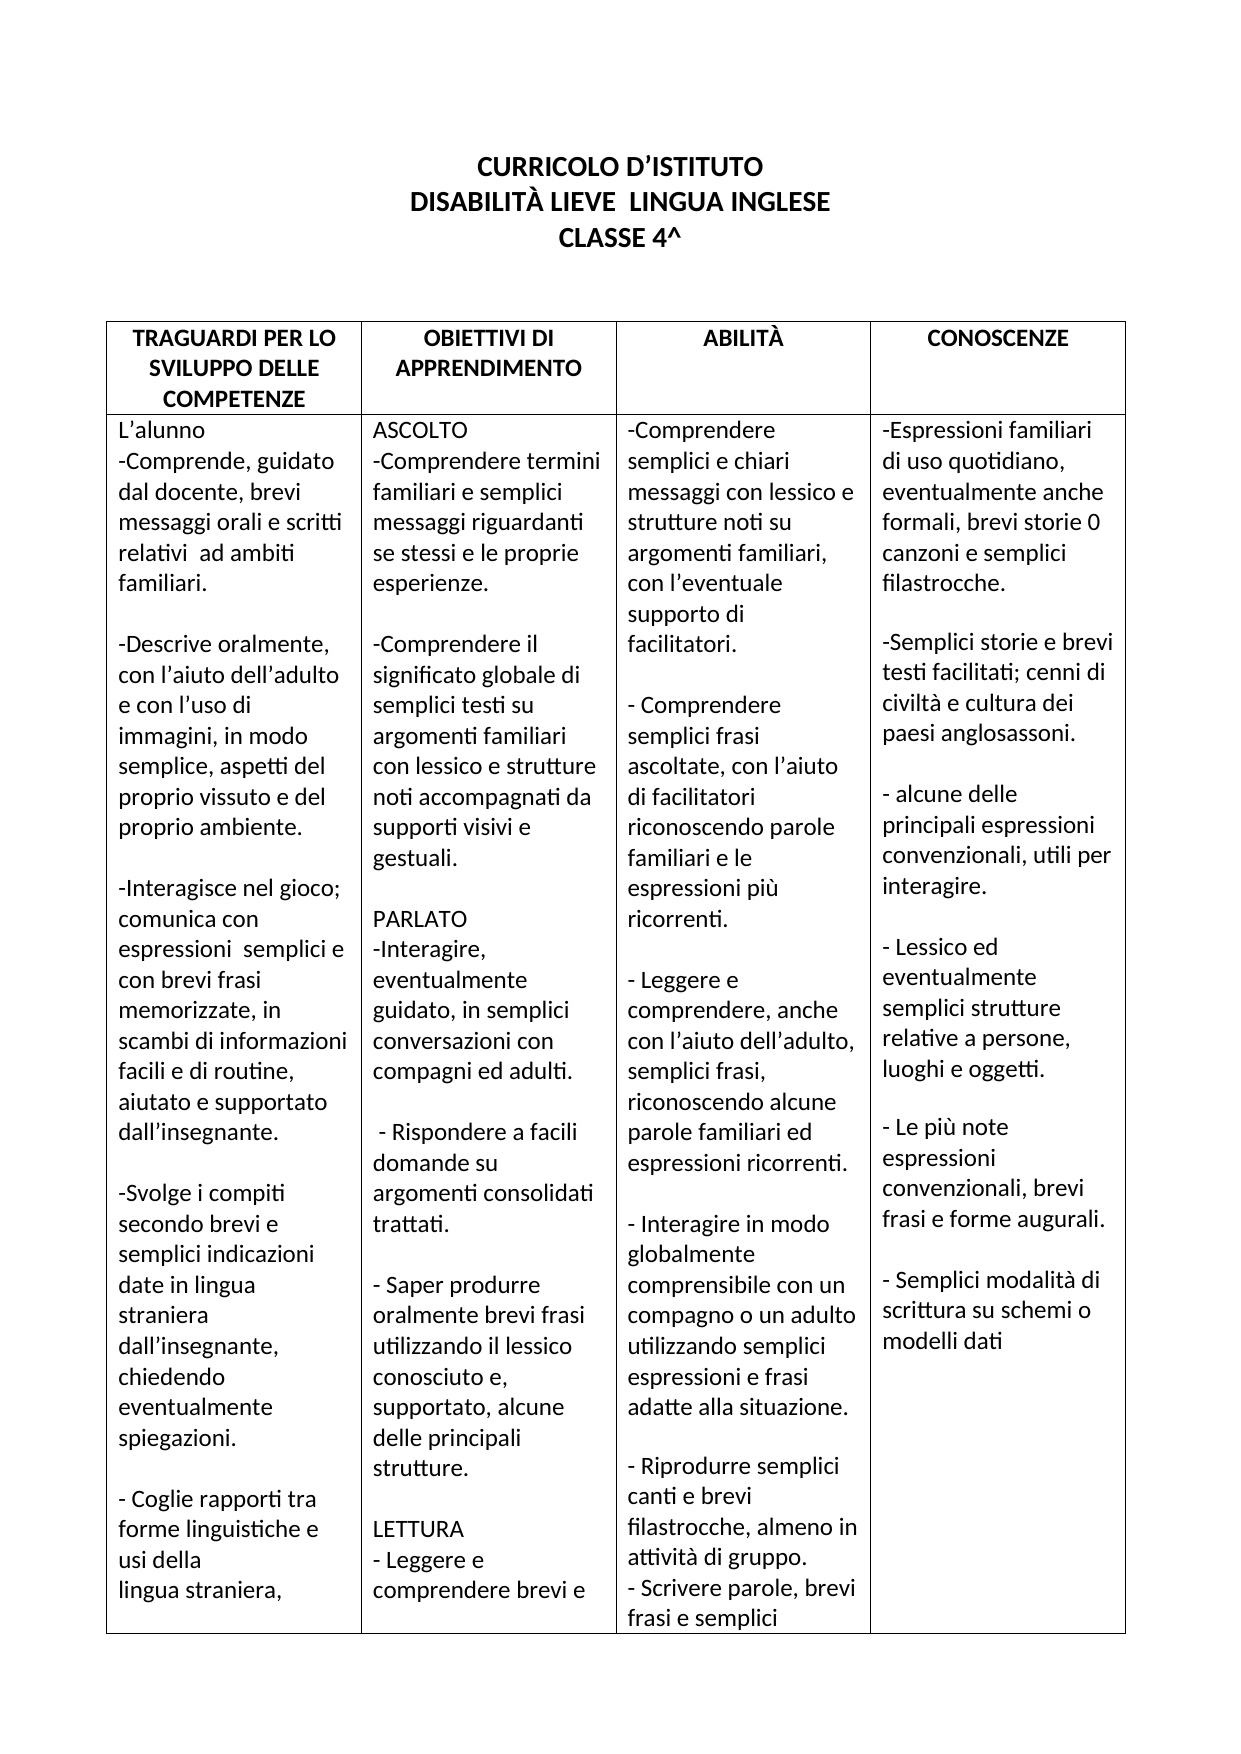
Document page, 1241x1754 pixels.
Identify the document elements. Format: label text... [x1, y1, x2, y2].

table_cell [107, 415, 361, 1633]
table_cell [617, 415, 870, 1633]
table_header OBIETTIVI DI APPRENDIMENTO [362, 322, 616, 413]
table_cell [362, 415, 616, 1633]
table_header TRAGUARDI PER LO SVILUPPO DELLE COMPETENZE [107, 322, 361, 413]
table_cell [871, 415, 1125, 1633]
table_header CONOSCENZE [871, 322, 1125, 413]
table_header ABILITÀ [617, 322, 870, 413]
text CURRICOLO D’ISTITUTO [118, 148, 1122, 183]
text DISABILITÀ LIEVE LINGUA INGLESE [118, 183, 1122, 219]
text CLASSE 4^ [118, 219, 1122, 254]
